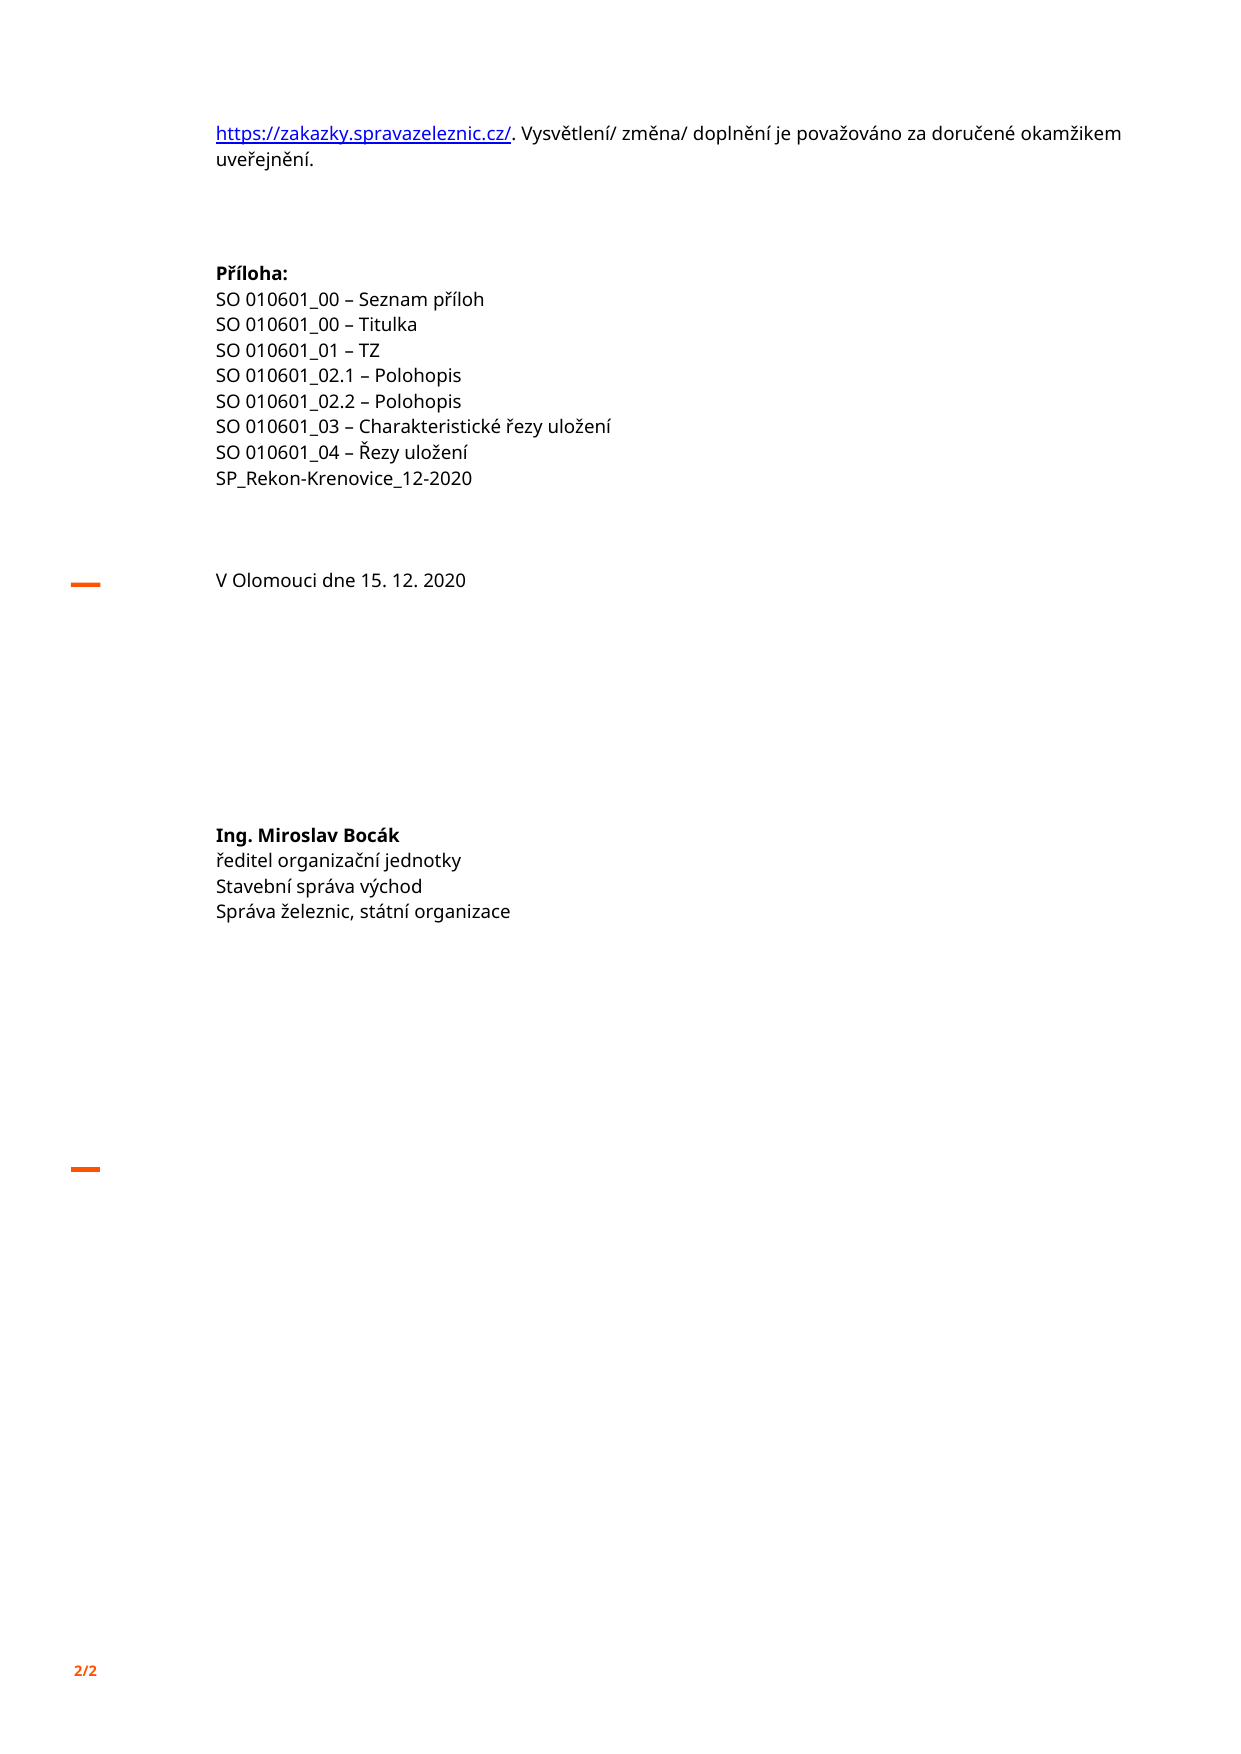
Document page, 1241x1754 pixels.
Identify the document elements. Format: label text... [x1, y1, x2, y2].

text SO 010601_03 – Charakteristické řezy uložení [216, 414, 1122, 439]
text SO 010601_00 – Titulka [216, 312, 1122, 337]
text V Olomouci dne 15. 12. 2020 [216, 567, 1122, 592]
text SO 010601_01 – TZ [216, 337, 1122, 363]
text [216, 121, 1122, 172]
text Ing. Miroslav Bocák [216, 822, 1122, 848]
text SO 010601_04 – Řezy uložení [216, 439, 1122, 465]
text ředitel organizační jednotky [216, 848, 1122, 873]
text Příloha: [216, 261, 1122, 286]
text Stavební správa východ [216, 873, 1122, 899]
text Správa železnic, státní organizace [216, 899, 1122, 924]
text SP_Rekon-Krenovice_12-2020 [216, 465, 1122, 490]
text SO 010601_00 – Seznam příloh [216, 286, 1122, 312]
text SO 010601_02.1 – Polohopis [216, 363, 1122, 388]
text SO 010601_02.2 – Polohopis [216, 388, 1122, 414]
